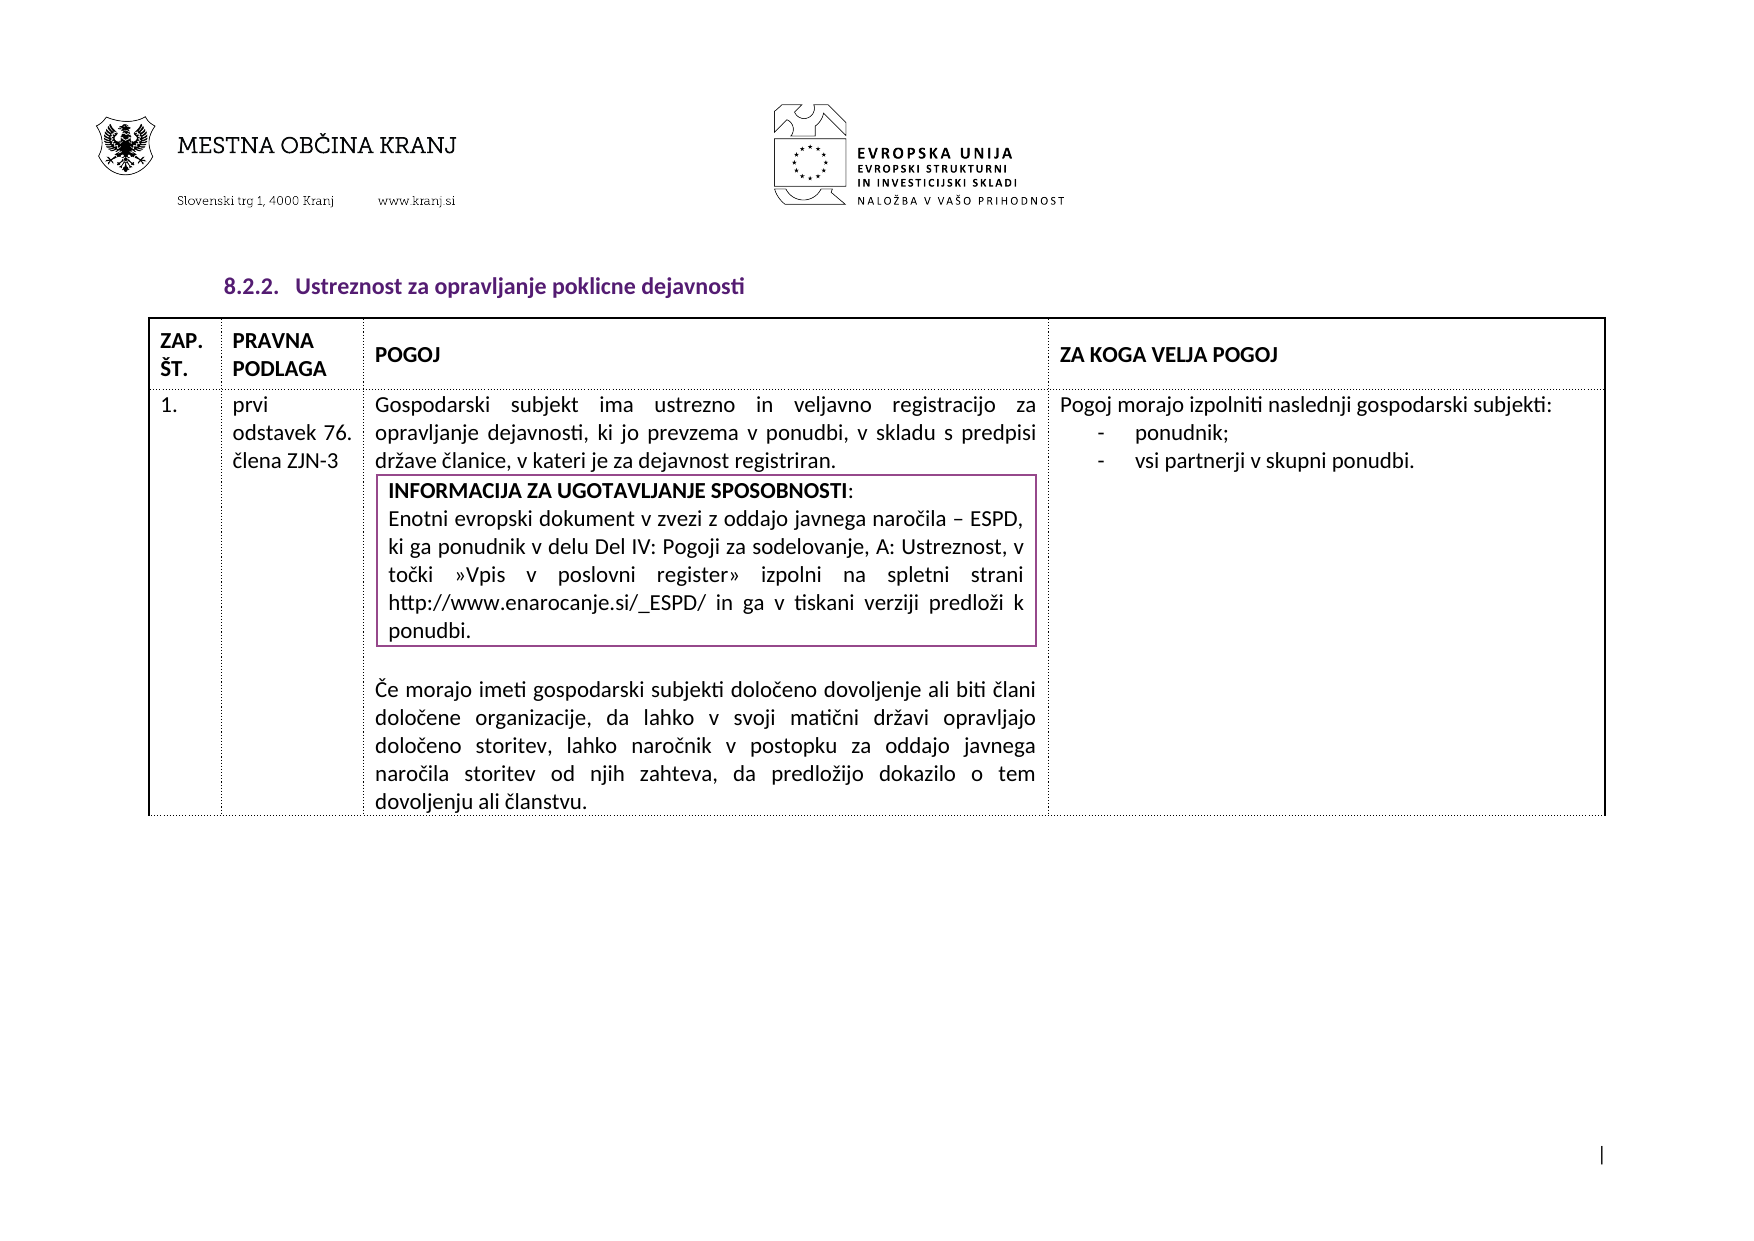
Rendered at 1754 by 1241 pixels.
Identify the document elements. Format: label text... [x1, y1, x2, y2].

table_header ZAP. ŠT. [150, 319, 221, 389]
text Ustreznost za opravljanje poklicne dejavnosti [224, 271, 1606, 300]
table_cell 1. [150, 389, 221, 815]
table_header PRAVNA PODLAGA [221, 319, 364, 389]
table_header ZA KOGA VELJA POGOJ [1049, 319, 1604, 389]
table_cell Gospodarski subjekt ima ustrezno in veljavno registracijo za opravljanje dejavnosti, ki jo prevzema v ponudbi, v skladu s predpisi države članice, v kateri je za dejavnost registriran. Če morajo imeti gospodarski subjekti določeno dovoljenje ali biti člani določene organizacije, da lahko v svoji matični državi opravljajo določeno storitev, lahko naročnik v postopku za oddajo javnega naročila storitev od njih zahteva, da predložijo dokazilo o tem dovoljenju ali članstvu. [364, 389, 1048, 815]
table_cell prvi odstavek 76. člena ZJN-3 [221, 389, 364, 815]
picture [0, 1, 1241, 264]
table_header POGOJ [364, 319, 1048, 389]
table_cell Pogoj morajo izpolniti naslednji gospodarski subjekti: ponudnik; vsi partnerji v skupni ponudbi. [1049, 389, 1604, 815]
